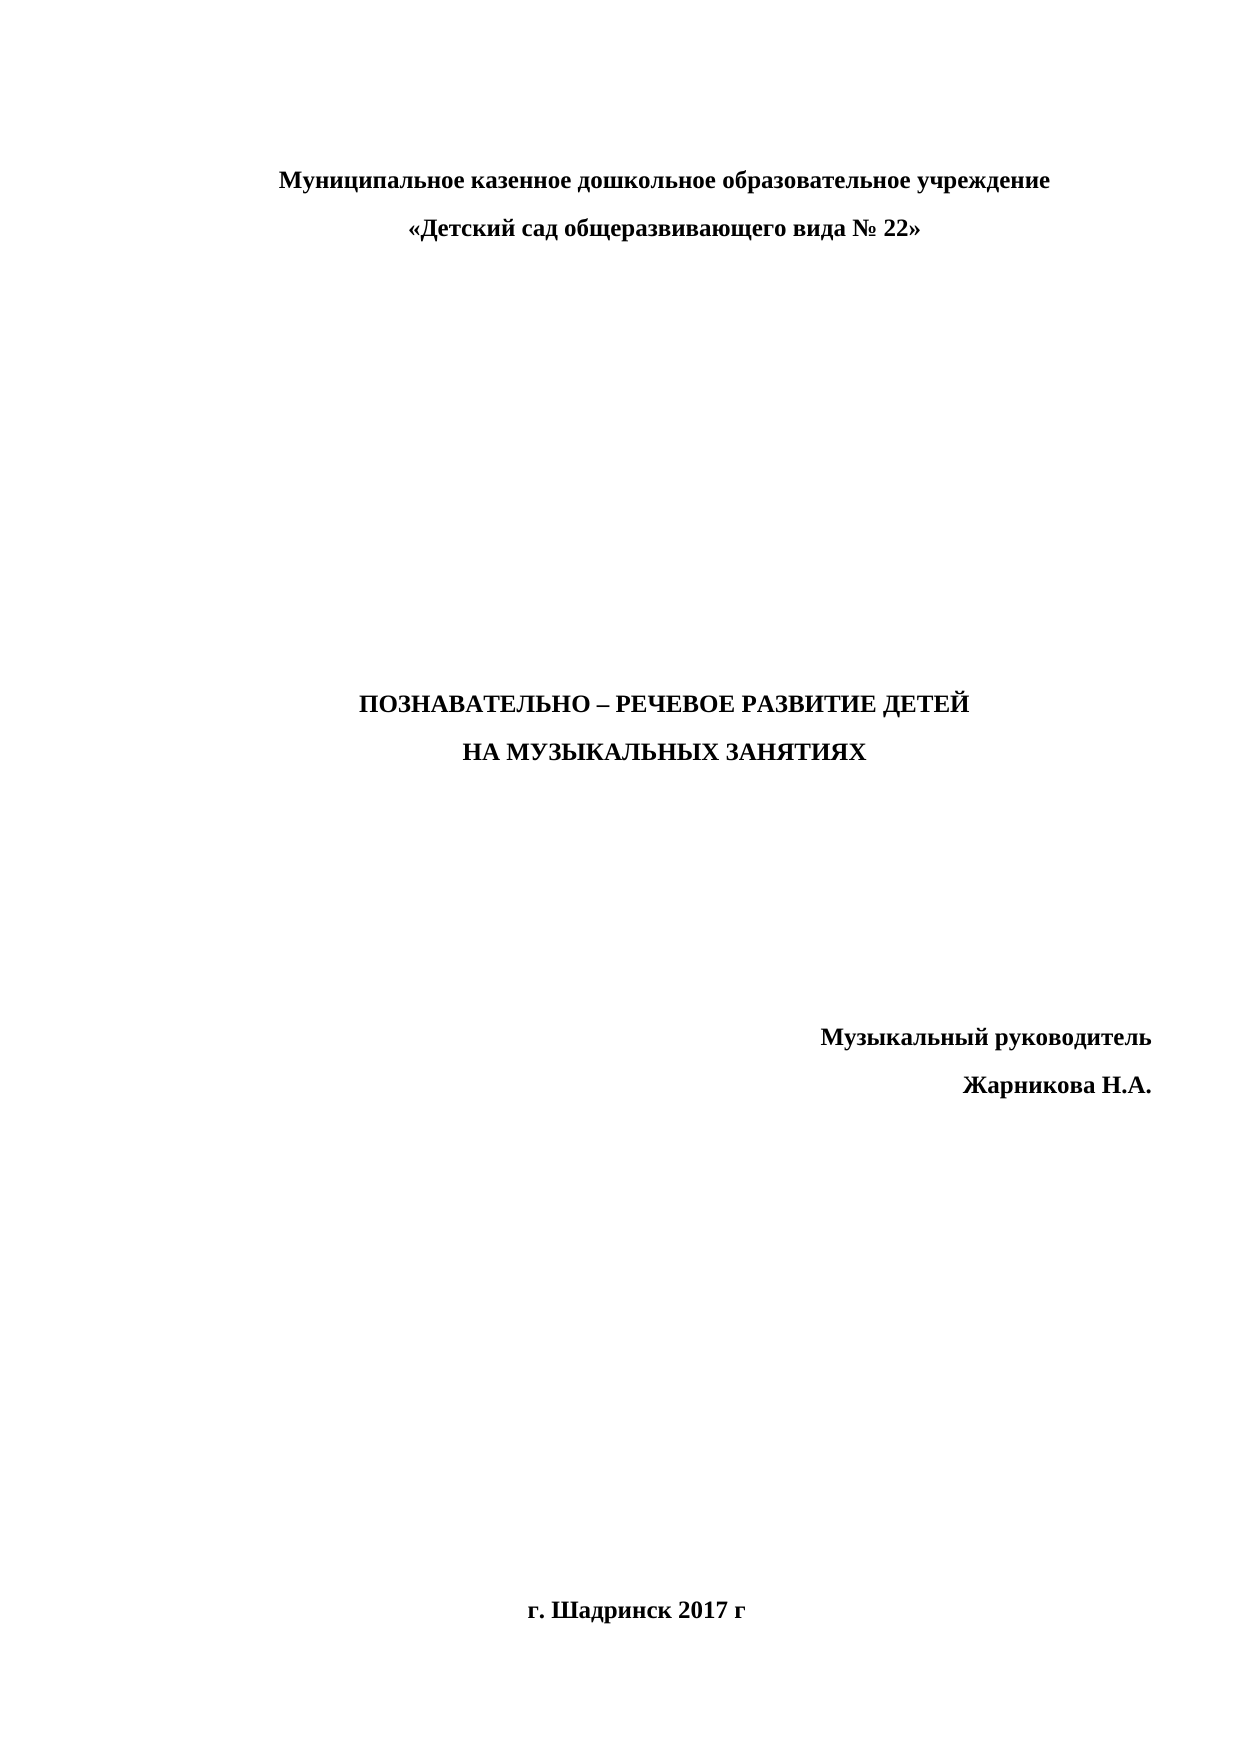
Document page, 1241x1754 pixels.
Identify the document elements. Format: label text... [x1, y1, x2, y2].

text Музыкальный руководитель [177, 1022, 1152, 1051]
text Муниципальное казенное дошкольное образовательное учреждение [177, 165, 1152, 194]
text «Детский сад общеразвивающего вида № 22» [177, 213, 1152, 241]
text г. Шадринск 2017 г [177, 1595, 1152, 1623]
text Жарникова Н.А. [177, 1070, 1152, 1099]
text ПОЗНАВАТЕЛЬНО – РЕЧЕВОЕ РАЗВИТИЕ ДЕТЕЙ [177, 689, 1152, 718]
text НА МУЗЫКАЛЬНЫХ ЗАНЯТИЯХ [177, 737, 1152, 766]
